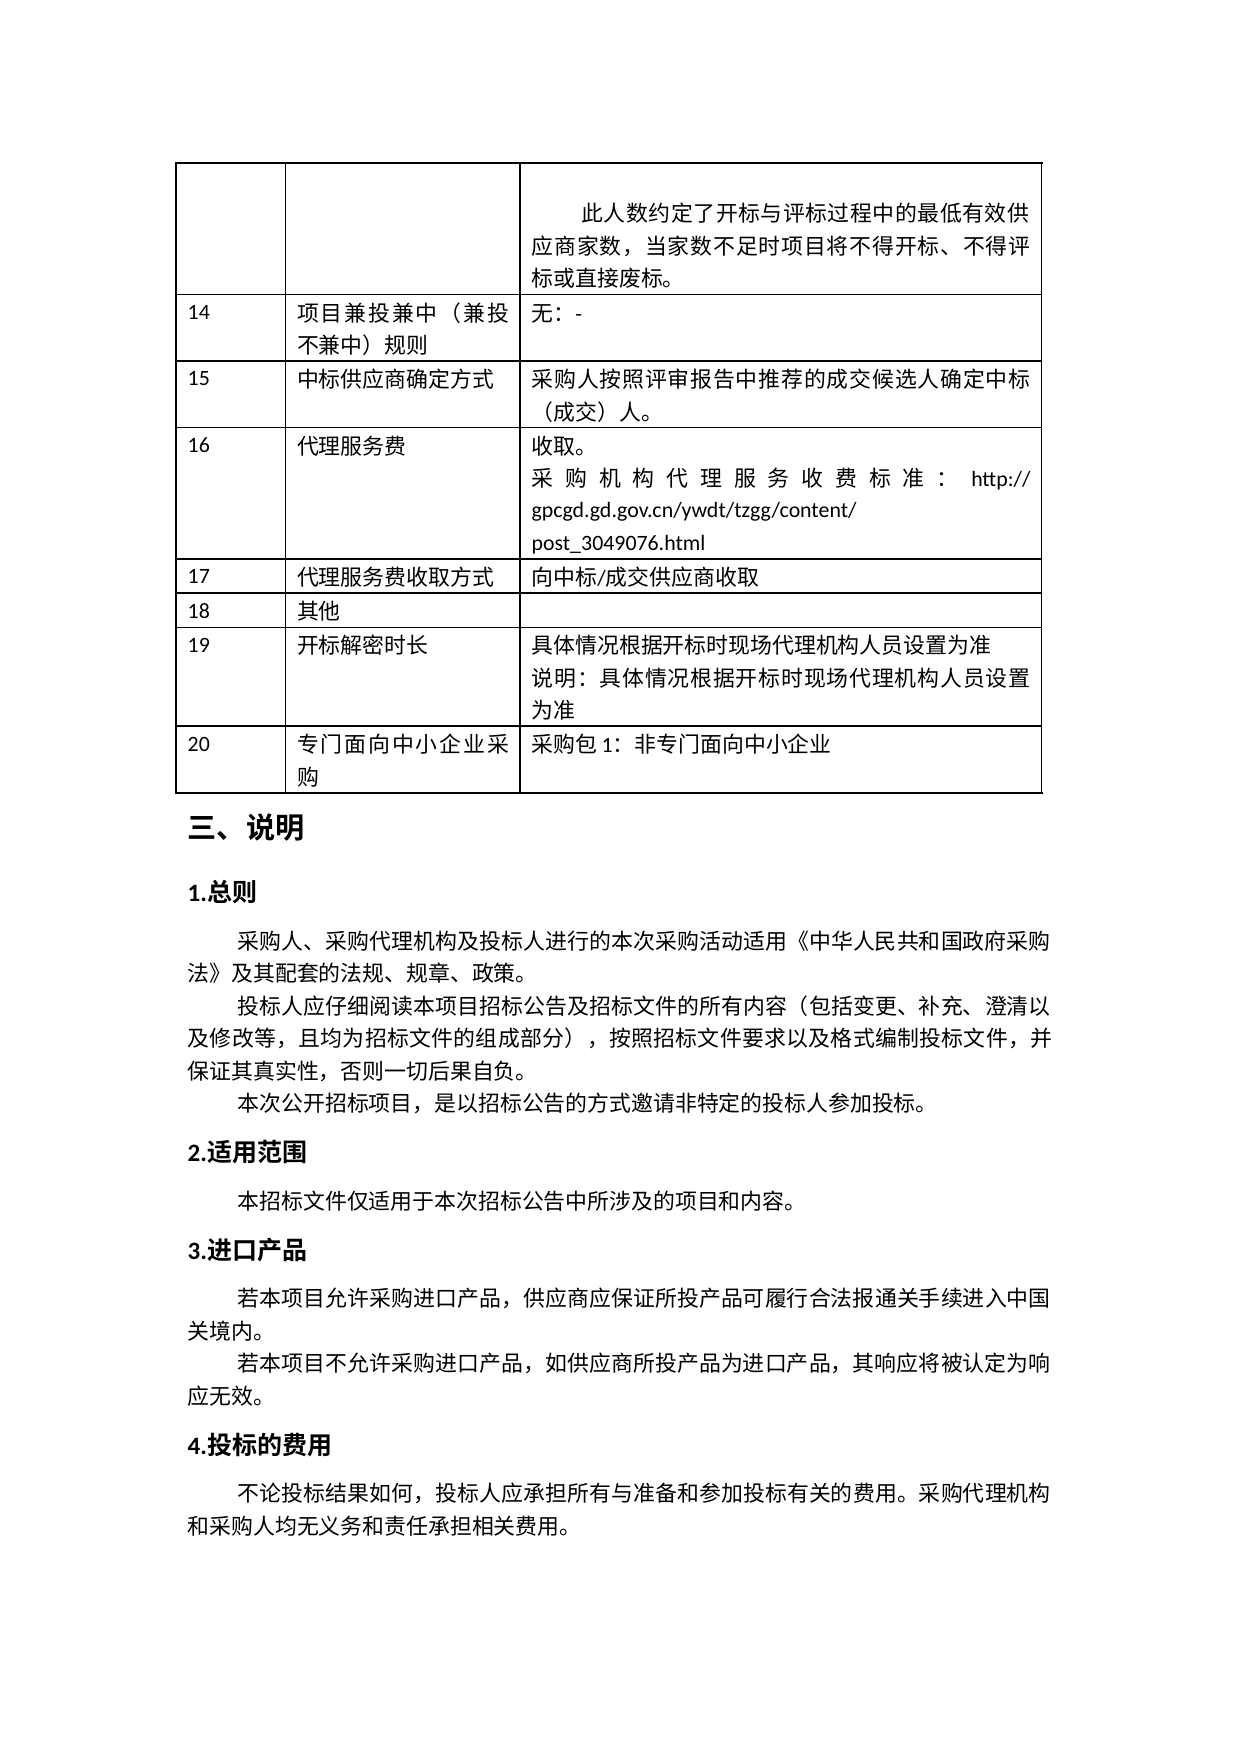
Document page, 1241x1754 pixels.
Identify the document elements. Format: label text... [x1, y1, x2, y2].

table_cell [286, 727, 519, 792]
text 本招标文件仅适用于本次招标公告中所涉及的项目和内容。 [187, 1183, 1053, 1216]
text 3.进口产品 [187, 1216, 1053, 1281]
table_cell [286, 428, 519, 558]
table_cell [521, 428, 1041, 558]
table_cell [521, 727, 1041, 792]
text 若本项目不允许采购进口产品，如供应商所投产品为进口产品，其响应将被认定为响应无效。 [187, 1346, 1053, 1411]
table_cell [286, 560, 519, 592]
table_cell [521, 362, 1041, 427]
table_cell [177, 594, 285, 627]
text 采购人、采购代理机构及投标人进行的本次采购活动适用《中华人民共和国政府采购法》及其配套的法规、规章、政策。 [187, 923, 1053, 988]
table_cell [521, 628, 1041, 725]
text 1.总则 [187, 858, 1053, 923]
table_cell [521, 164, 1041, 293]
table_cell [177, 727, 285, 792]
text 本次公开招标项目，是以招标公告的方式邀请非特定的投标人参加投标。 [187, 1086, 1053, 1118]
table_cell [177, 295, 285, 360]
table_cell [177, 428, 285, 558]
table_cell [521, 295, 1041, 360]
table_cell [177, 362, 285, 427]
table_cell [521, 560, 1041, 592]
text 不论投标结果如何，投标人应承担所有与准备和参加投标有关的费用。采购代理机构和采购人均无义务和责任承担相关费用。 [187, 1476, 1053, 1541]
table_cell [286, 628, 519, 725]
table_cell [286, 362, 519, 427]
text 若本项目允许采购进口产品，供应商应保证所投产品可履行合法报通关手续进入中国关境内。 [187, 1281, 1053, 1346]
text 投标人应仔细阅读本项目招标公告及招标文件的所有内容（包括变更、补充、澄清以及修改等，且均为招标文件的组成部分），按照招标文件要求以及格式编制投标文件，并保证其真实性，否则一切后果自负。 [187, 988, 1053, 1086]
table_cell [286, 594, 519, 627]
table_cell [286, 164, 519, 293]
text 三、说明 [187, 793, 1053, 858]
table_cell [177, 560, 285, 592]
text 2.适用范围 [187, 1118, 1053, 1183]
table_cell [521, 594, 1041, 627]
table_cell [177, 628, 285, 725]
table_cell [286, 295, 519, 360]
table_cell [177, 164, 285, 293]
text 4.投标的费用 [187, 1411, 1053, 1476]
